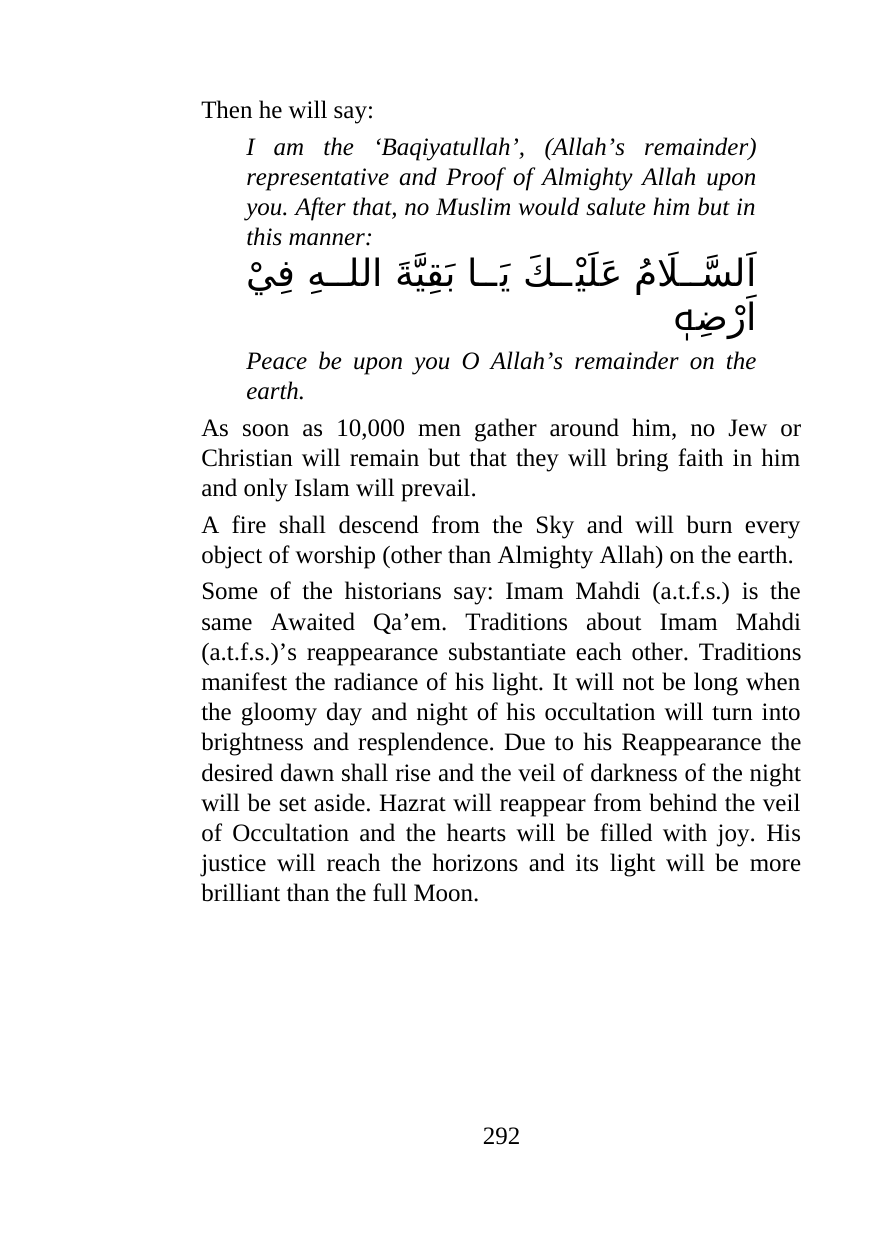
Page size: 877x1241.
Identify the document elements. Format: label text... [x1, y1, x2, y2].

text Peace be upon you O Allah’s remainder on the earth. [246, 345, 757, 406]
text I am the ‘Baqiyatullah’, (Allah’s remainder) representative and Proof of Almighty Allah upon you. After that, no Muslim would salute him but in this manner: [246, 131, 757, 252]
text اَلسَّلَامُ عَلَيْكَ يَا بَقِيَّةَ اللهِ فِيْ اَرْضِهٖ [246, 252, 757, 339]
text A fire shall descend from the Sky and will burn every object of worship (other than Almighty Allah) on the earth. [201, 509, 802, 569]
text Then he will say: [201, 94, 802, 125]
text Some of the historians say: Imam Mahdi (a.t.f.s.) is the same Awaited Qa’em. Traditions about Imam Mahdi (a.t.f.s.)’s reappearance substantiate each other. Traditions manifest the radiance of his light. It will not be long when the gloomy day and night of his occultation will turn into brightness and resplendence. Due to his Reappearance the desired dawn shall rise and the veil of darkness of the night will be set aside. Hazrat will reappear from behind the veil of Occultation and the hearts will be filled with joy. His justice will reach the horizons and its light will be more brilliant than the full Moon. [201, 576, 802, 908]
text As soon as 10,000 men gather around him, no Jew or Christian will remain but that they will bring faith in him and only Islam will prevail. [201, 412, 802, 503]
